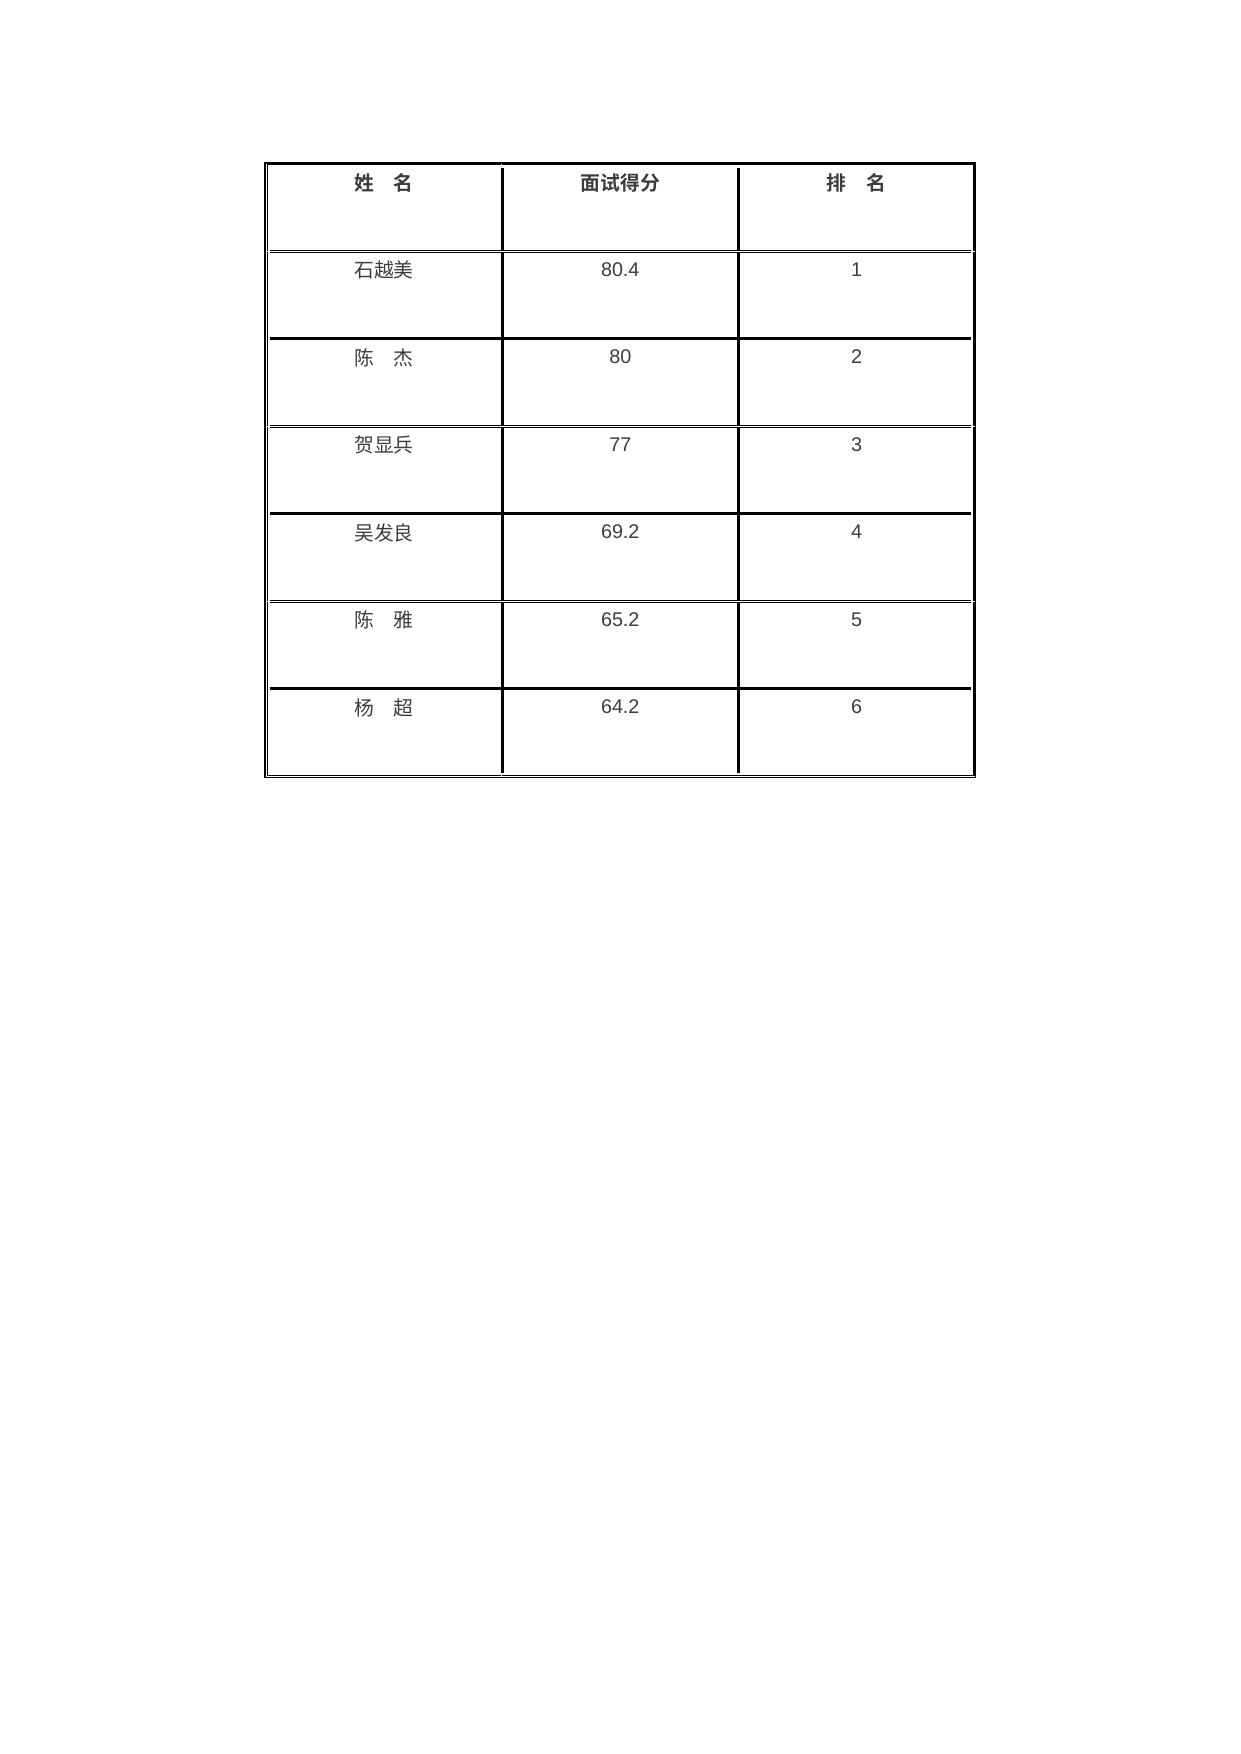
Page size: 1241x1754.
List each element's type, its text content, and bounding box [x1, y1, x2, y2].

table_cell 陈 杰 [268, 337, 501, 424]
table_cell 80 [504, 340, 737, 424]
table_cell 贺显兵 [268, 425, 501, 512]
table_header 排 名 [738, 165, 973, 249]
table_cell 77 [504, 428, 737, 512]
table_cell 2 [740, 337, 973, 424]
table_cell 65.2 [504, 603, 737, 687]
table_cell 3 [740, 425, 974, 512]
table_cell 6 [738, 687, 973, 774]
table_header 姓 名 [268, 164, 502, 249]
table_header 面试得分 [502, 165, 738, 249]
table_cell 64.2 [502, 690, 738, 774]
table_cell 石越美 [268, 250, 501, 337]
table_cell 陈 雅 [268, 600, 501, 687]
table_cell 80.4 [504, 253, 737, 337]
table_cell 吴发良 [268, 512, 501, 599]
table_cell 1 [740, 250, 974, 337]
table_cell 5 [740, 600, 974, 687]
table_cell 4 [740, 512, 973, 599]
table_cell 杨 超 [268, 687, 502, 774]
table_cell 69.2 [504, 515, 737, 599]
